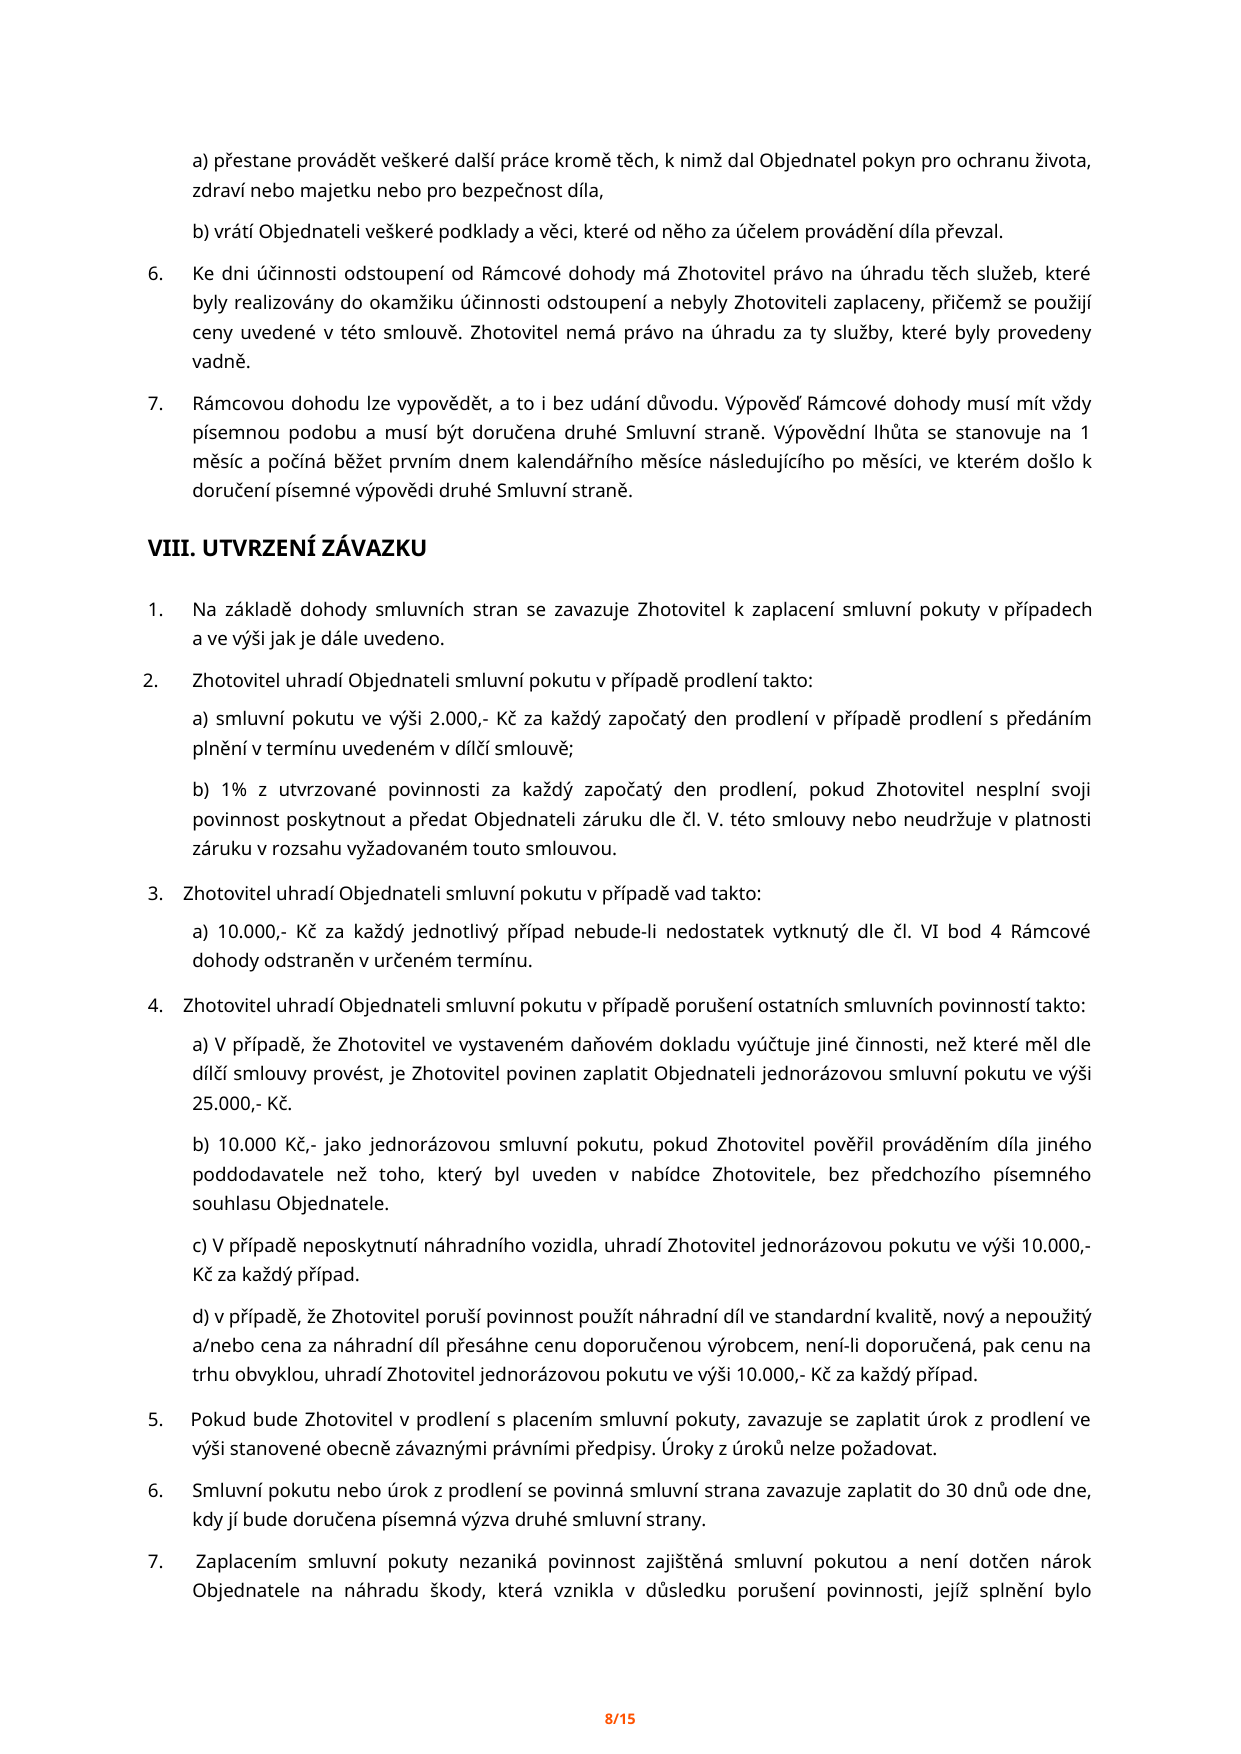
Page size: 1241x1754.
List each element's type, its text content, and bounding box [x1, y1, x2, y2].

text a) smluvní pokutu ve výši 2.000,- Kč za každý započatý den prodlení v případě prodlení s předáním plnění v termínu uvedeném v dílčí smlouvě; [192, 706, 1093, 760]
text 2. Zhotovitel uhradí Objednateli smluvní pokutu v případě prodlení takto: [133, 664, 1093, 693]
text 4. Zhotovitel uhradí Objednateli smluvní pokutu v případě porušení ostatních smluvních povinností takto: [148, 989, 1093, 1019]
text b) 10.000 Kč,- jako jednorázovou smluvní pokutu, pokud Zhotovitel pověřil prováděním díla jiného poddodavatele než toho, který byl uveden v nabídce Zhotovitele, bez předchozího písemného souhlasu Objednatele. [192, 1132, 1093, 1216]
text a) V případě, že Zhotovitel ve vystaveném daňovém dokladu vyúčtuje jiné činnosti, než které měl dle dílčí smlouvy provést, je Zhotovitel povinen zaplatit Objednateli jednorázovou smluvní pokutu ve výši 25.000,- Kč. [192, 1031, 1093, 1115]
text 5. Pokud bude Zhotovitel v prodlení s placením smluvní pokuty, zavazuje se zaplatit úrok z prodlení ve výši stanovené obecně závaznými právními předpisy. Úroky z úroků nelze požadovat. [148, 1403, 1093, 1462]
text a) 10.000,- Kč za každý jednotlivý případ nebude-li nedostatek vytknutý dle čl. VI bod 4 Rámcové dohody odstraněn v určeném termínu. [192, 918, 1093, 973]
text 7. Rámcovou dohodu lze vypovědět, a to i bez udání důvodu. Výpověď Rámcové dohody musí mít vždy písemnou podobu a musí být doručena druhé Smluvní straně. Výpovědní lhůta se stanovuje na 1 měsíc a počíná běžet prvním dnem kalendářního měsíce následujícího po měsíci, ve kterém došlo k doručení písemné výpovědi druhé Smluvní straně. [148, 390, 1093, 503]
text c) V případě neposkytnutí náhradního vozidla, uhradí Zhotovitel jednorázovou pokutu ve výši 10.000,- Kč za každý případ. [192, 1232, 1093, 1287]
text VIII. UTVRZENÍ ZÁVAZKU [148, 532, 1093, 563]
text 3. Zhotovitel uhradí Objednateli smluvní pokutu v případě vad takto: [148, 877, 1093, 906]
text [148, 1545, 1093, 1603]
text a) přestane provádět veškeré další práce kromě těch, k nimž dal Objednatel pokyn pro ochranu života, zdraví nebo majetku nebo pro bezpečnost díla, [192, 148, 1093, 202]
text b) vrátí Objednateli veškeré podklady a věci, které od něho za účelem provádění díla převzal. [148, 219, 1093, 244]
text 1. Na základě dohody smluvních stran se zavazuje Zhotovitel k zaplacení smluvní pokuty v případech a ve výši jak je dále uvedeno. [148, 593, 1093, 651]
text 6. Ke dni účinnosti odstoupení od Rámcové dohody má Zhotovitel právo na úhradu těch služeb, které byly realizovány do okamžiku účinnosti odstoupení a nebyly Zhotoviteli zaplaceny, přičemž se použijí ceny uvedené v této smlouvě. Zhotovitel nemá právo na úhradu za ty služby, které byly provedeny vadně. [148, 260, 1093, 374]
text b) 1% z utvrzované povinnosti za každý započatý den prodlení, pokud Zhotovitel nesplní svoji povinnost poskytnout a předat Objednateli záruku dle čl. V. této smlouvy nebo neudržuje v platnosti záruku v rozsahu vyžadovaném touto smlouvou. [192, 777, 1093, 861]
text 6. Smluvní pokutu nebo úrok z prodlení se povinná smluvní strana zavazuje zaplatit do 30 dnů ode dne, kdy jí bude doručena písemná výzva druhé smluvní strany. [148, 1474, 1093, 1532]
text d) v případě, že Zhotovitel poruší povinnost použít náhradní díl ve standardní kvalitě, nový a nepoužitý a/nebo cena za náhradní díl přesáhne cenu doporučenou výrobcem, není-li doporučená, pak cenu na trhu obvyklou, uhradí Zhotovitel jednorázovou pokutu ve výši 10.000,- Kč za každý případ. [192, 1303, 1093, 1387]
